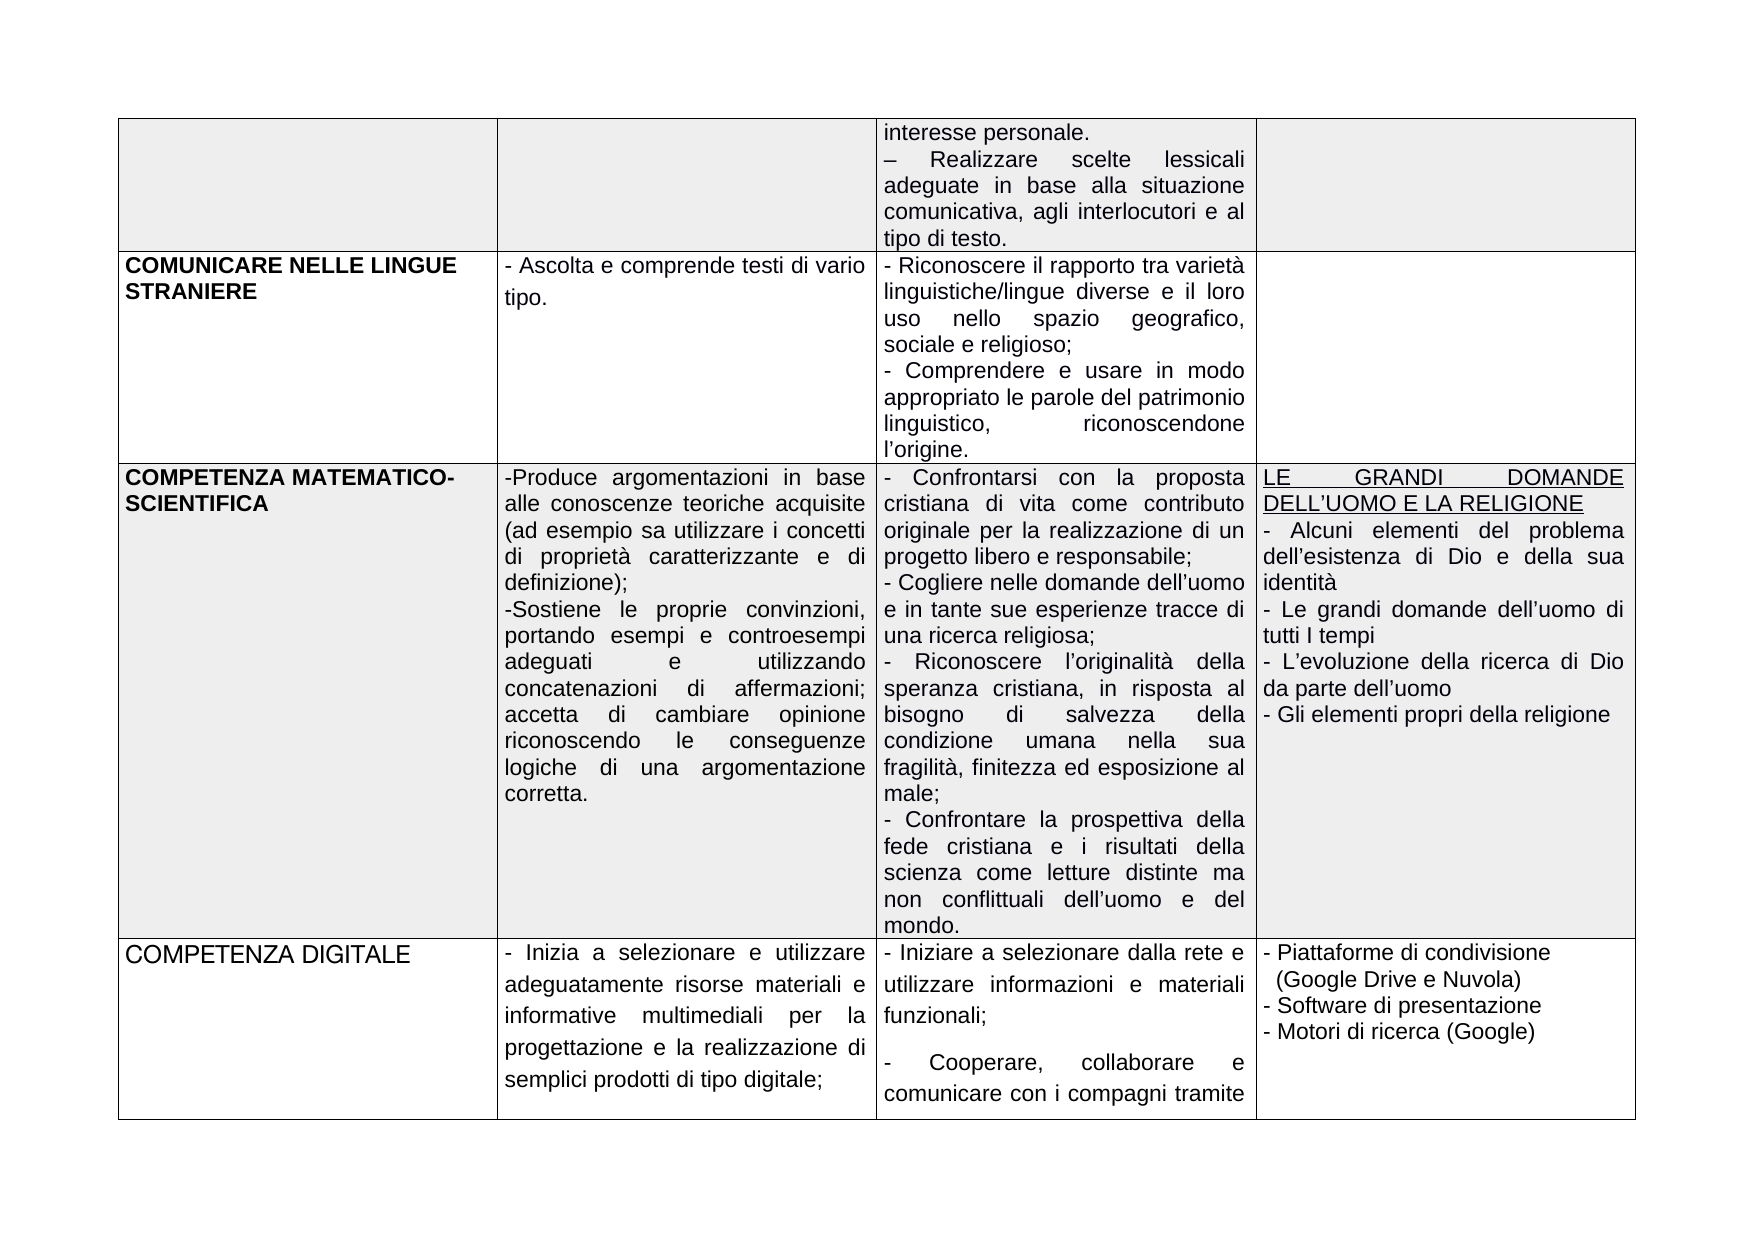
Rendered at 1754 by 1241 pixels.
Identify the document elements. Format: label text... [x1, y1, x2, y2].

table_cell - Confrontarsi con la proposta cristiana di vita come contributo originale per la realizzazione di un progetto libero e responsabile; - Cogliere nelle domande dell’uomo e in tante sue esperienze tracce di una ricerca religiosa; - Riconoscere l’originalità della speranza cristiana, in risposta al bisogno di salvezza della condizione umana nella sua fragilità, finitezza ed esposizione al male; - Confrontare la prospettiva della fede cristiana e i risultati della scienza come letture distinte ma non conflittuali dell’uomo e del mondo. [877, 464, 1256, 938]
table_cell COMPETENZA MATEMATICO-SCIENTIFICA [119, 464, 497, 938]
table_cell [1257, 252, 1635, 463]
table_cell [498, 939, 876, 1119]
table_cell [877, 119, 1256, 251]
table_cell COMPETENZA DIGITALE [119, 939, 497, 1119]
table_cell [877, 939, 1256, 1119]
table_cell -Produce argomentazioni in base alle conoscenze teoriche acquisite (ad esempio sa utilizzare i concetti di proprietà caratterizzante e di definizione); -Sostiene le proprie convinzioni, portando esempi e controesempi adeguati e utilizzando concatenazioni di affermazioni; accetta di cambiare opinione riconoscendo le conseguenze logiche di una argomentazione corretta. [498, 464, 876, 938]
table_cell LE GRANDI DOMANDE DELL’UOMO E LA RELIGIONE - Alcuni elementi del problema dell’esistenza di Dio e della sua identità - Le grandi domande dell’uomo di tutti I tempi - L’evoluzione della ricerca di Dio da parte dell’uomo - Gli elementi propri della religione [1257, 464, 1635, 938]
table_cell - Riconoscere il rapporto tra varietà linguistiche/lingue diverse e il loro uso nello spazio geografico, sociale e religioso; - Comprendere e usare in modo appropriato le parole del patrimonio linguistico, riconoscendone l’origine. [877, 252, 1256, 463]
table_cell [498, 119, 876, 251]
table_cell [1257, 119, 1635, 251]
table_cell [1257, 939, 1635, 1119]
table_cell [119, 119, 497, 251]
table_cell - Ascolta e comprende testi di vario tipo. [498, 252, 876, 463]
table_cell COMUNICARE NELLE LINGUE STRANIERE [119, 252, 497, 463]
